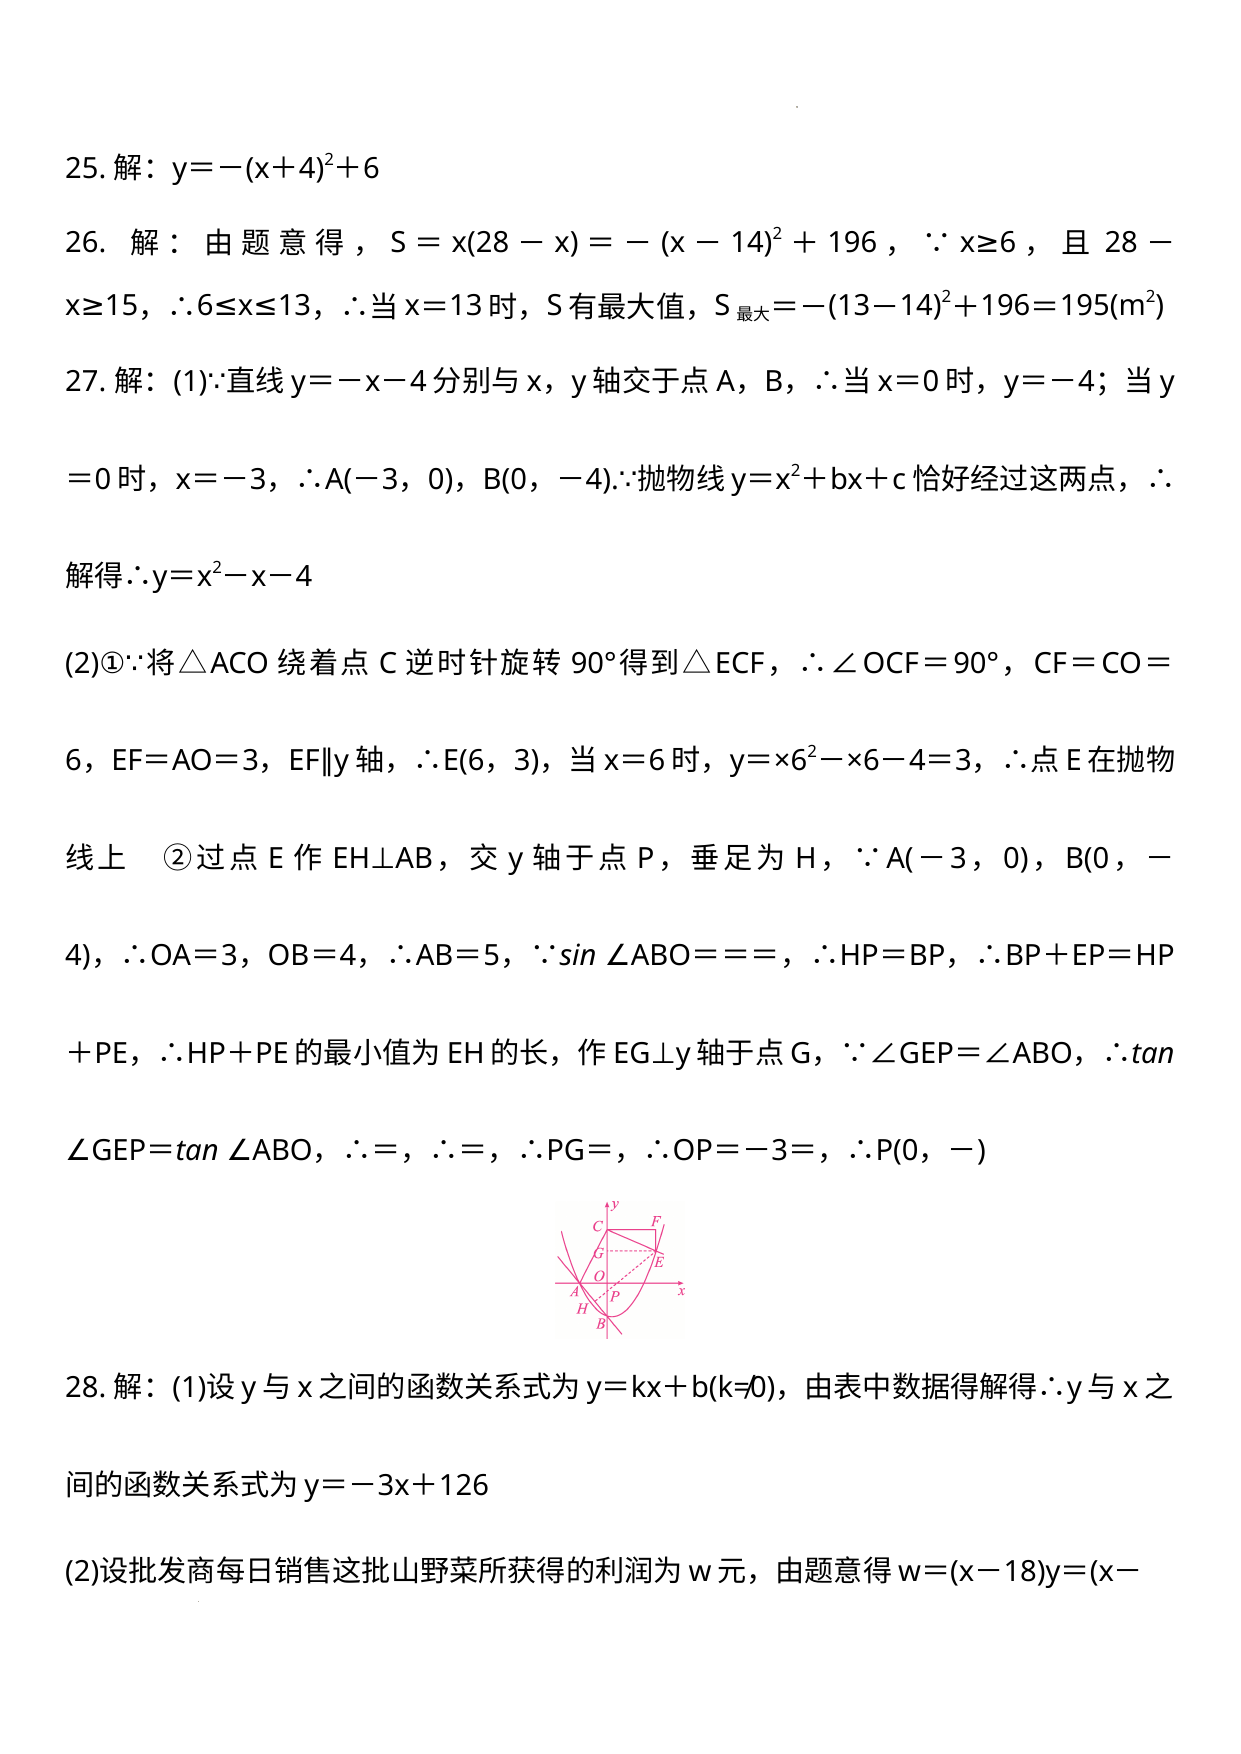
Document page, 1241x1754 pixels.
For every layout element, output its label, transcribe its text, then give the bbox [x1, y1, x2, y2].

text (2)①∵将△ACO绕着点C逆时针旋转90°得到△ECF，∴∠OCF＝90°，CF＝CO＝6，EF＝AO＝3，EF∥y轴，∴E(6，3)，当x＝6时，y＝×62－×6－4＝3，∴点E在抛物线上 ②过点E作EH⊥AB，交y轴于点P，垂足为H，∵A(－3，0)，B(0，－4)，∴OA＝3，OB＝4，∴AB＝5，∵sin ∠ABO＝＝＝，∴HP＝BP，∴BP＋EP＝HP＋PE，∴HP＋PE的最小值为EH的长，作EG⊥y轴于点G，∵∠GEP＝∠ABO，∴tan ∠GEP＝tan ∠ABO，∴＝，∴＝，∴PG＝，∴OP＝－3＝，∴P(0，－) [65, 628, 1175, 1180]
picture [555, 1201, 685, 1339]
text 27. 解：(1)∵直线y＝－x－4分别与x，y轴交于点A，B，∴当x＝0时，y＝－4；当y＝0时，x＝－3，∴A(－3，0)，B(0，－4).∵抛物线y＝x2＋bx＋c恰好经过这两点，∴解得∴y＝x2－x－4 [65, 347, 1175, 607]
text 25. 解：y＝－(x＋4)2＋6 [65, 133, 1175, 198]
text 28. 解：(1)设y与x之间的函数关系式为y＝kx＋b(k≠0)，由表中数据得解得∴y与x之间的函数关系式为y＝－3x＋126 [65, 1352, 1175, 1515]
text 26. 解：由题意得，S＝x(28－x)＝－(x－14)2＋196，∵x≥6，且28－x≥15，∴6≤x≤13，∴当x＝13时，S有最大值，S最大＝－(13－14)2＋196＝195(m2) [65, 220, 1175, 326]
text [65, 1536, 1175, 1601]
